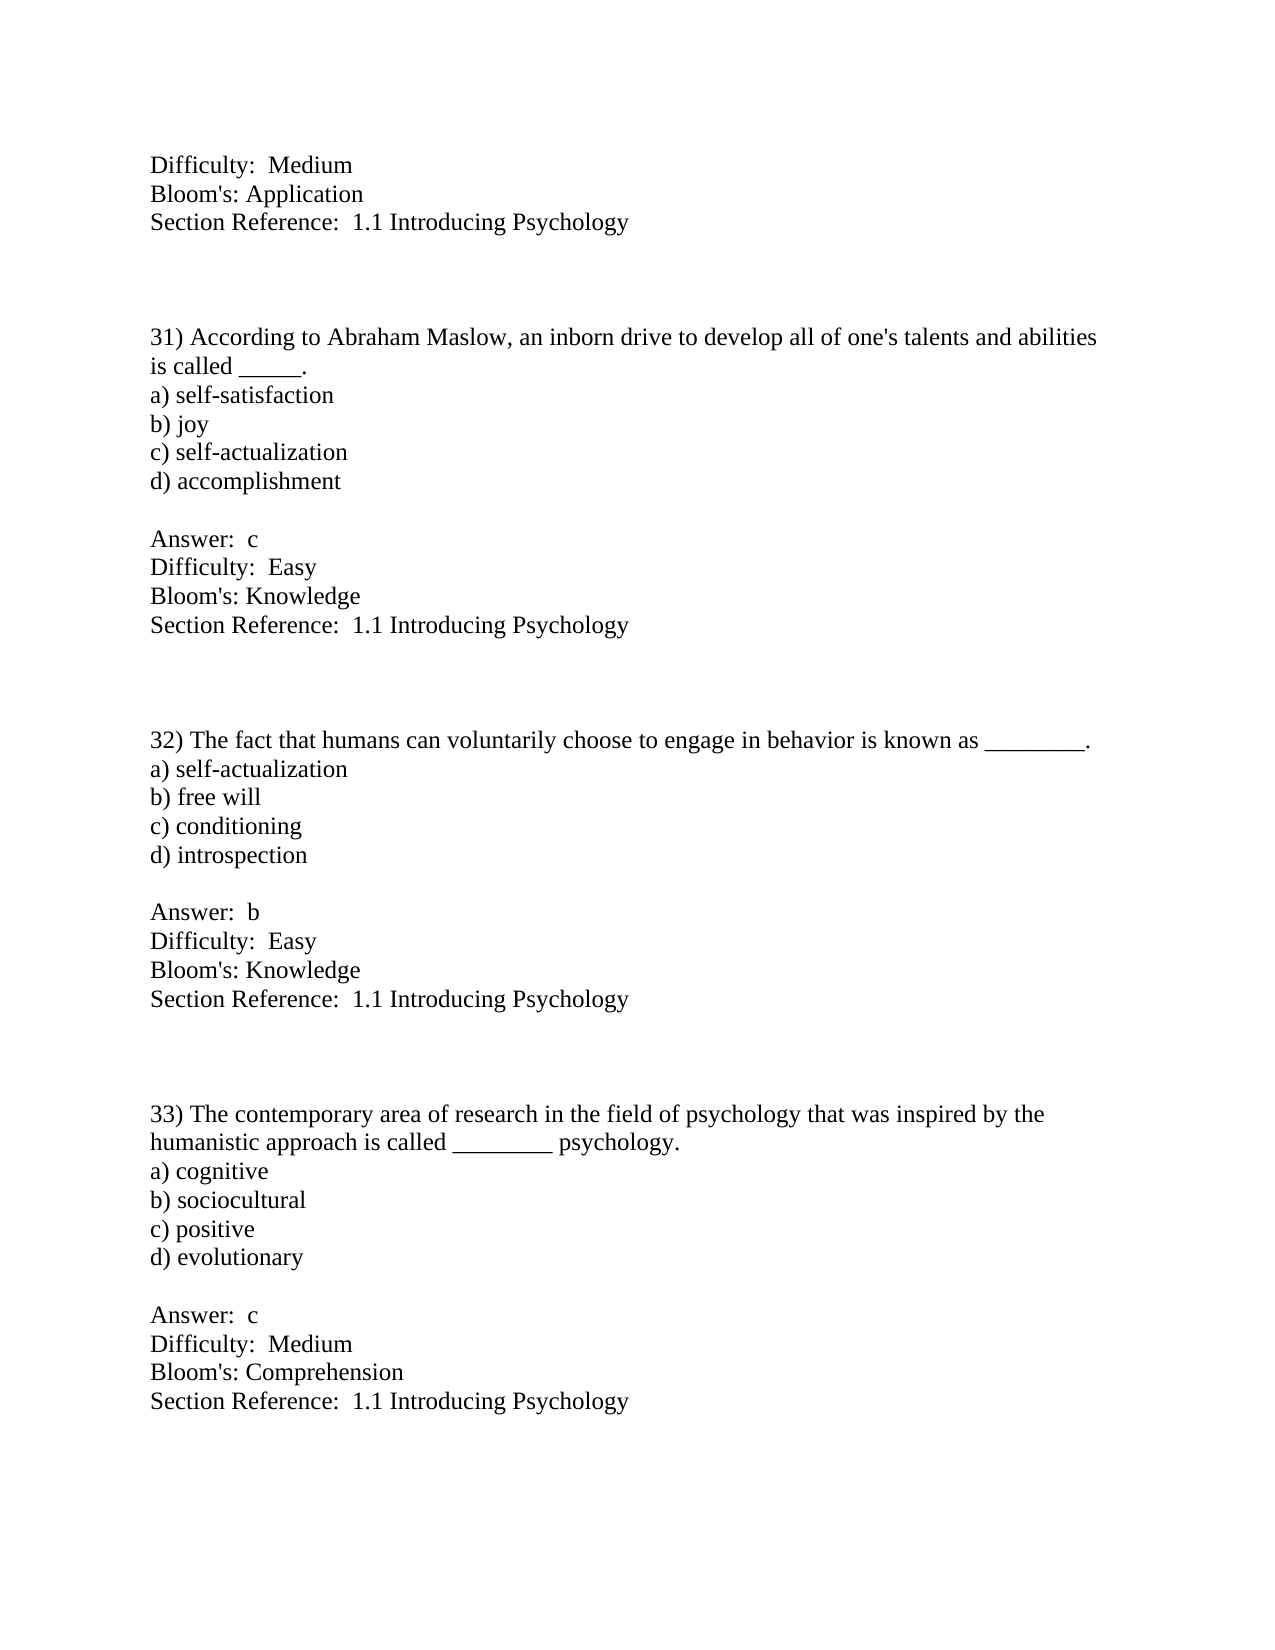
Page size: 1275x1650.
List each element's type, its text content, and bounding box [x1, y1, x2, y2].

text b) free will [150, 782, 1125, 811]
text c) positive [150, 1214, 1125, 1242]
text Difficulty: Medium [150, 150, 1125, 179]
text d) evolutionary [150, 1242, 1125, 1271]
text Difficulty: Easy [150, 552, 1125, 581]
text a) self-satisfaction [150, 380, 1125, 409]
text Difficulty: Medium [150, 1329, 1125, 1357]
text Answer: c [150, 524, 1125, 552]
text d) introspection [150, 840, 1125, 869]
text 32) The fact that humans can voluntarily choose to engage in behavior is known as ________. [150, 725, 1125, 754]
text c) self-actualization [150, 437, 1125, 466]
text Answer: c [150, 1300, 1125, 1329]
text a) self-actualization [150, 754, 1125, 782]
text d) accomplishment [150, 466, 1125, 495]
text Bloom's: Application Section Reference: 1.1 Introducing Psychology [150, 179, 1125, 236]
text b) sociocultural [150, 1185, 1125, 1214]
text Bloom's: Knowledge Section Reference: 1.1 Introducing Psychology [150, 581, 1125, 639]
text Bloom's: Knowledge Section Reference: 1.1 Introducing Psychology [150, 955, 1125, 1012]
text 33) The contemporary area of research in the field of psychology that was inspired by the humanistic approach is called ________ psychology. [150, 1099, 1125, 1156]
text Difficulty: Easy [150, 926, 1125, 955]
text Answer: b [150, 897, 1125, 926]
text Bloom's: Comprehension Section Reference: 1.1 Introducing Psychology [150, 1357, 1125, 1415]
text b) joy [150, 409, 1125, 437]
text c) conditioning [150, 811, 1125, 840]
text 31) According to Abraham Maslow, an inborn drive to develop all of one's talents and abilities is called _____. [150, 322, 1125, 380]
text a) cognitive [150, 1156, 1125, 1185]
